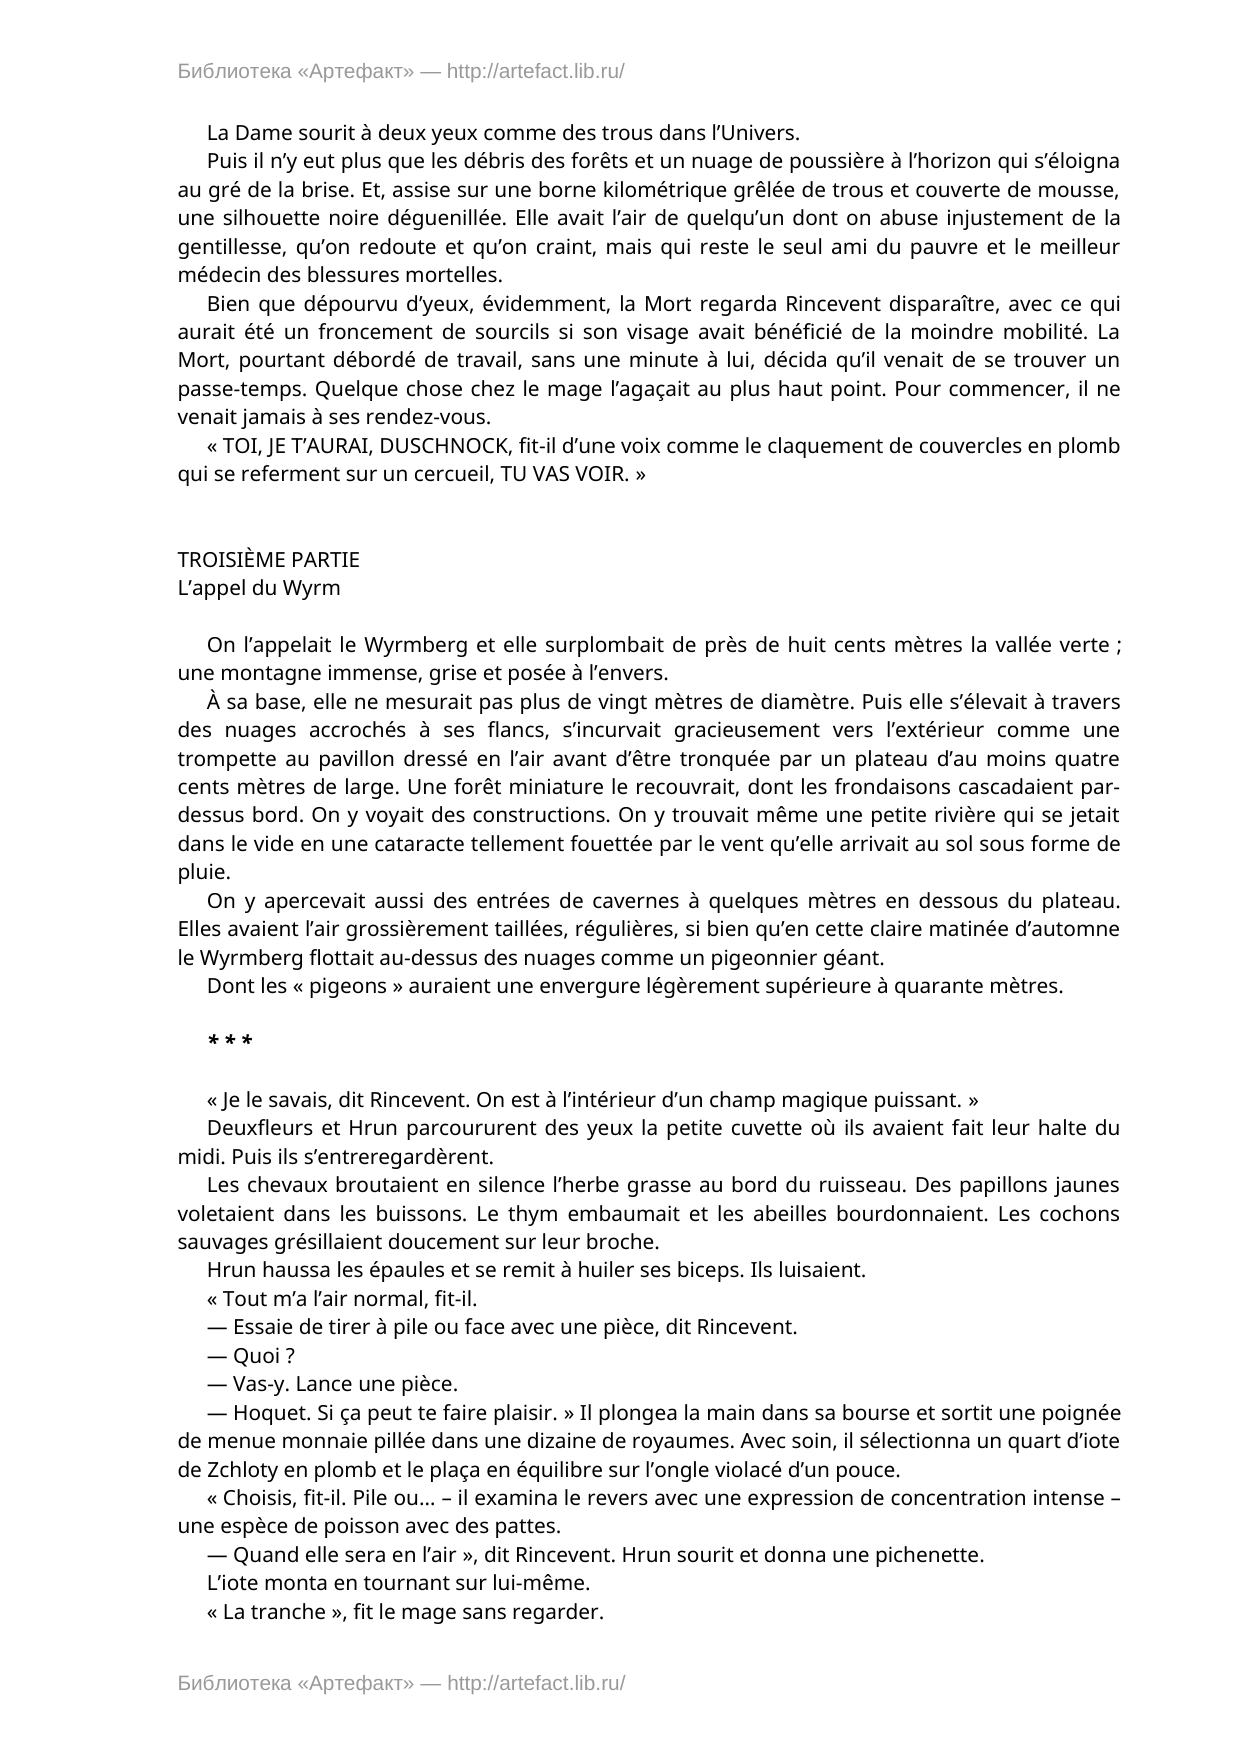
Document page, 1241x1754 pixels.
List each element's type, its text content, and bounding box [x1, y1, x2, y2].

text On l’appelait le Wyrmberg et elle surplombait de près de huit cents mètres la vallée verte ; une montagne immense, grise et posée à l’envers. [177, 630, 1122, 687]
text — Quand elle sera en l’air », dit Rincevent. Hrun sourit et donna une pichenette. [177, 1540, 1122, 1568]
text « Tout m’a l’air normal, fit-il. [177, 1284, 1122, 1312]
text — Quoi ? [177, 1341, 1122, 1369]
text Puis il n’y eut plus que les débris des forêts et un nuage de poussière à l’horizon qui s’éloigna au gré de la brise. Et, assise sur une borne kilométrique grêlée de trous et couverte de mousse, une silhouette noire déguenillée. Elle avait l’air de quelqu’un dont on abuse injustement de la gentillesse, qu’on redoute et qu’on craint, mais qui reste le seul ami du pauvre et le meilleur médecin des blessures mortelles. [177, 147, 1122, 289]
text Deuxfleurs et Hrun parcoururent des yeux la petite cuvette où ils avaient fait leur halte du midi. Puis ils s’entreregardèrent. [177, 1113, 1122, 1170]
text Hrun haussa les épaules et se remit à huiler ses biceps. Ils luisaient. [177, 1256, 1122, 1284]
text — Essaie de tirer à pile ou face avec une pièce, dit Rincevent. [177, 1312, 1122, 1341]
text — Hoquet. Si ça peut te faire plaisir. » Il plongea la main dans sa bourse et sortit une poignée de menue monnaie pillée dans une dizaine de royaumes. Avec soin, il sélectionna un quart d’iote de Zchloty en plomb et le plaça en équilibre sur l’ongle violacé d’un pouce. [177, 1398, 1122, 1483]
subtitle L’appel du Wyrm [177, 573, 1122, 602]
text Les chevaux broutaient en silence l’herbe grasse au bord du ruisseau. Des papillons jaunes voletaient dans les buissons. Le thym embaumait et les abeilles bourdonnaient. Les cochons sauvages grésillaient doucement sur leur broche. [177, 1170, 1122, 1256]
text Bien que dépourvu d’yeux, évidemment, la Mort regarda Rincevent disparaître, avec ce qui aurait été un froncement de sourcils si son visage avait bénéficié de la moindre mobilité. La Mort, pourtant débordé de travail, sans une minute à lui, décida qu’il venait de se trouver un passe-temps. Quelque chose chez le mage l’agaçait au plus haut point. Pour commencer, il ne venait jamais à ses rendez-vous. [177, 289, 1122, 431]
text On y apercevait aussi des entrées de cavernes à quelques mètres en dessous du plateau. Elles avaient l’air grossièrement taillées, régulières, si bien qu’en cette claire matinée d’automne le Wyrmberg flottait au-dessus des nuages comme un pigeonnier géant. [177, 886, 1122, 971]
text « Choisis, fit-il. Pile ou… – il examina le revers avec une expression de concentration intense – une espèce de poisson avec des pattes. [177, 1483, 1122, 1540]
subtitle TROISIÈME PARTIE [177, 545, 1122, 573]
text L’iote monta en tournant sur lui-même. [177, 1568, 1122, 1597]
text « La tranche », fit le mage sans regarder. [177, 1597, 1122, 1625]
subtitle * * * [177, 1028, 1122, 1057]
text « Je le savais, dit Rincevent. On est à l’intérieur d’un champ magique puissant. » [177, 1085, 1122, 1113]
text À sa base, elle ne mesurait pas plus de vingt mètres de diamètre. Puis elle s’élevait à travers des nuages accrochés à ses flancs, s’incurvait gracieusement vers l’extérieur comme une trompette au pavillon dressé en l’air avant d’être tronquée par un plateau d’au moins quatre cents mètres de large. Une forêt miniature le recouvrait, dont les frondaisons cascadaient par-dessus bord. On y voyait des constructions. On y trouvait même une petite rivière qui se jetait dans le vide en une cataracte tellement fouettée par le vent qu’elle arrivait au sol sous forme de pluie. [177, 687, 1122, 886]
text La Dame sourit à deux yeux comme des trous dans l’Univers. [177, 118, 1122, 147]
text — Vas-y. Lance une pièce. [177, 1369, 1122, 1398]
text Dont les « pigeons » auraient une envergure légèrement supérieure à quarante mètres. [177, 971, 1122, 1000]
text « TOI, JE T’AURAI, DUSCHNOCK, fit-il d’une voix comme le claquement de couvercles en plomb qui se referment sur un cercueil, TU VAS VOIR. » [177, 431, 1122, 488]
